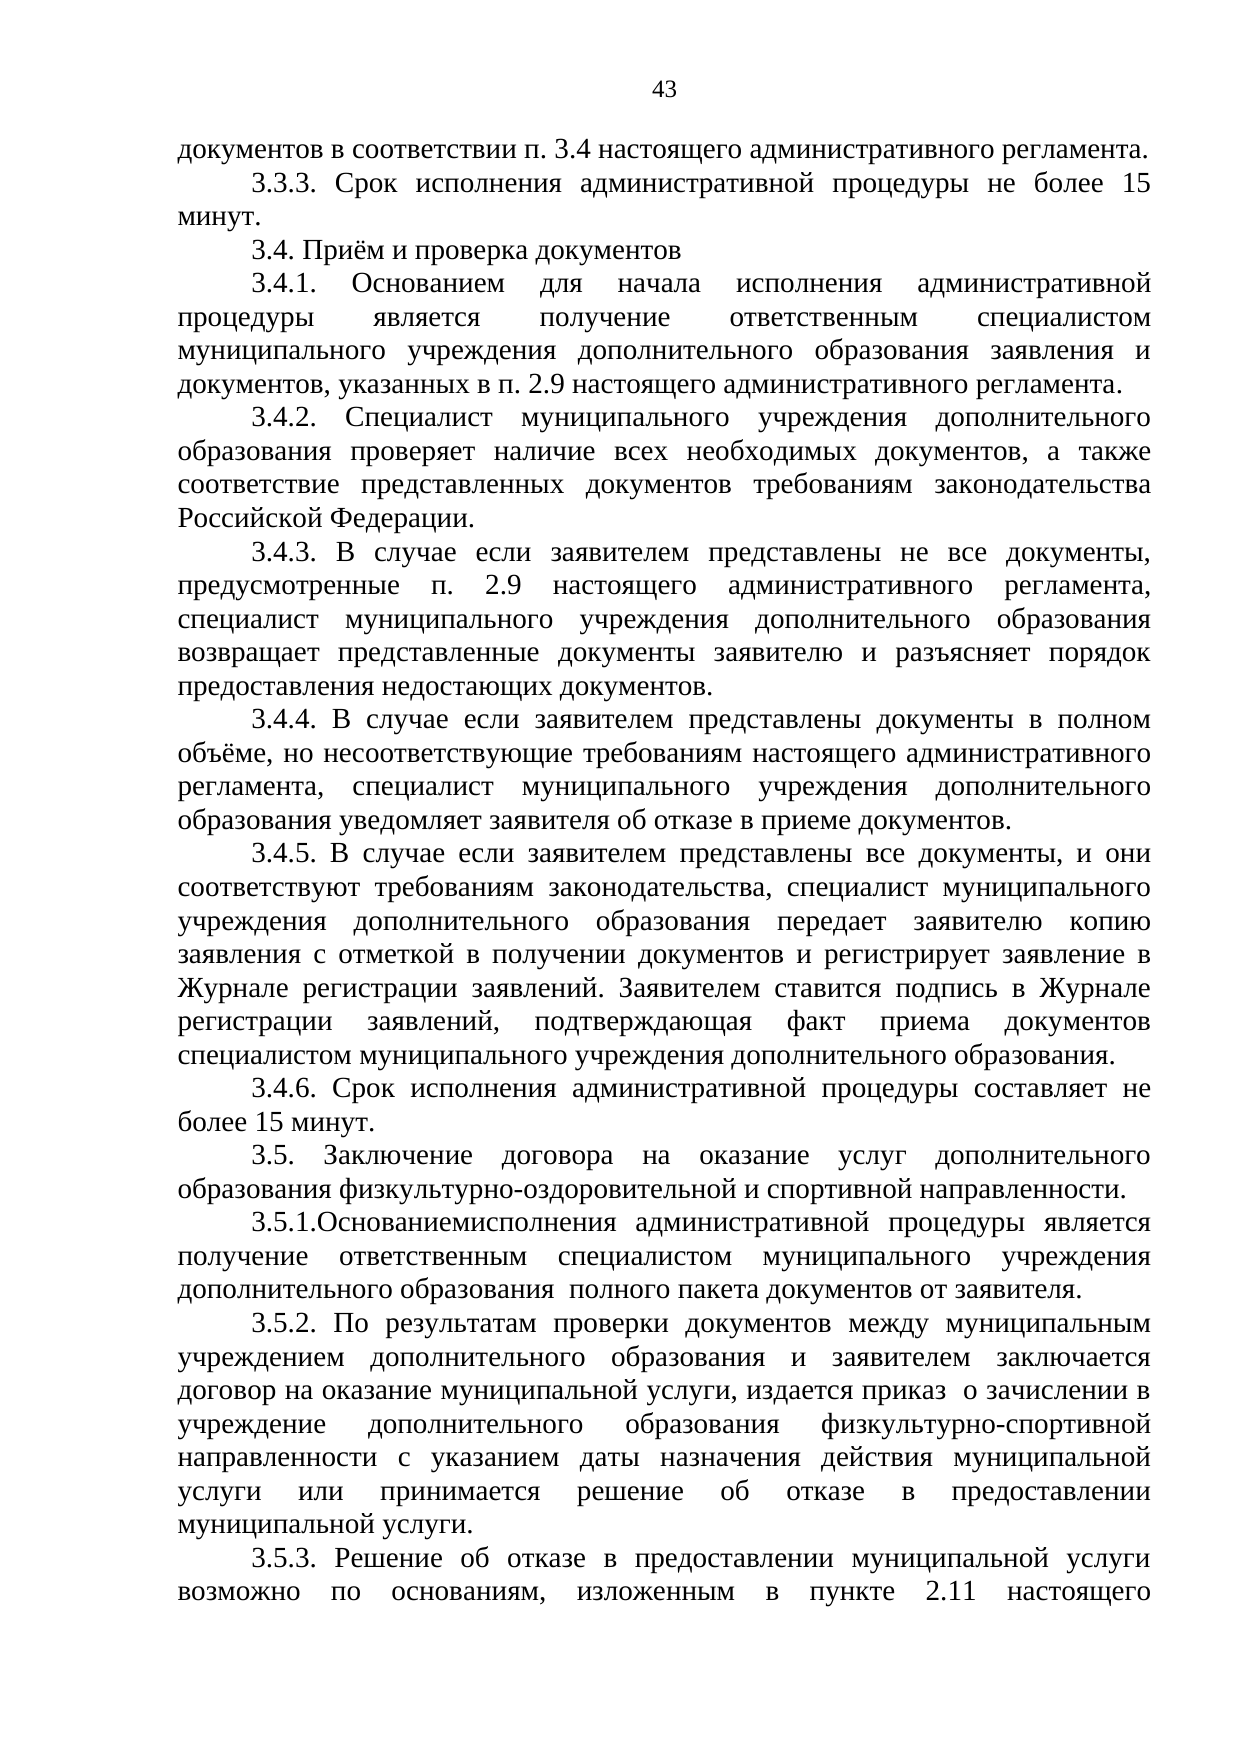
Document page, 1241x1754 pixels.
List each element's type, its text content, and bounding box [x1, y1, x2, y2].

text 3.4.6. Срок исполнения административной процедуры составляет не более 15 минут. [177, 1070, 1152, 1137]
text 3.5. Заключение договора на оказание услуг дополнительного образования физкультурно-оздоровительной и спортивной направленности. [177, 1137, 1152, 1204]
text 3.4.4. В случае если заявителем представлены документы в полном объёме, но несоответствующие требованиям настоящего административного регламента, специалист муниципального учреждения дополнительного образования уведомляет заявителя об отказе в приеме документов. [177, 701, 1152, 836]
text 3.4.2. Специалист муниципального учреждения дополнительного образования проверяет наличие всех необходимых документов, а также соответствие представленных документов требованиям законодательства Российской Федерации. [177, 399, 1152, 534]
text 3.4.5. В случае если заявителем представлены все документы, и они соответствуют требованиям законодательства, специалист муниципального учреждения дополнительного образования передает заявителю копию заявления с отметкой в получении документов и регистрирует заявление в Журнале регистрации заявлений. Заявителем ставится подпись в Журнале регистрации заявлений, подтверждающая факт приема документов специалистом муниципального учреждения дополнительного образования. [177, 836, 1152, 1070]
text 3.5.2. По результатам проверки документов между муниципальным учреждением дополнительного образования и заявителем заключается договор на оказание муниципальной услуги, издается приказ о зачислении в учреждение дополнительного образования физкультурно-спортивной направленности с указанием даты назначения действия муниципальной услуги или принимается решение об отказе в предоставлении муниципальной услуги. [177, 1305, 1152, 1540]
text 3.3.3. Срок исполнения административной процедуры не более 15 минут. [177, 165, 1152, 232]
text 3.5.1.Основаниемисполнения административной процедуры является получение ответственным специалистом муниципального учреждения дополнительного образования полного пакета документов от заявителя. [177, 1204, 1152, 1305]
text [177, 131, 1152, 165]
text 3.4. Приём и проверка документов [177, 232, 1152, 265]
text 3.4.3. В случае если заявителем представлены не все документы, предусмотренные п. 2.9 настоящего административного регламента, специалист муниципального учреждения дополнительного образования возвращает представленные документы заявителю и разъясняет порядок предоставления недостающих документов. [177, 534, 1152, 701]
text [177, 1540, 1152, 1607]
text 3.4.1. Основанием для начала исполнения административной процедуры является получение ответственным специалистом муниципального учреждения дополнительного образования заявления и документов, указанных в п. 2.9 настоящего административного регламента. [177, 265, 1152, 399]
